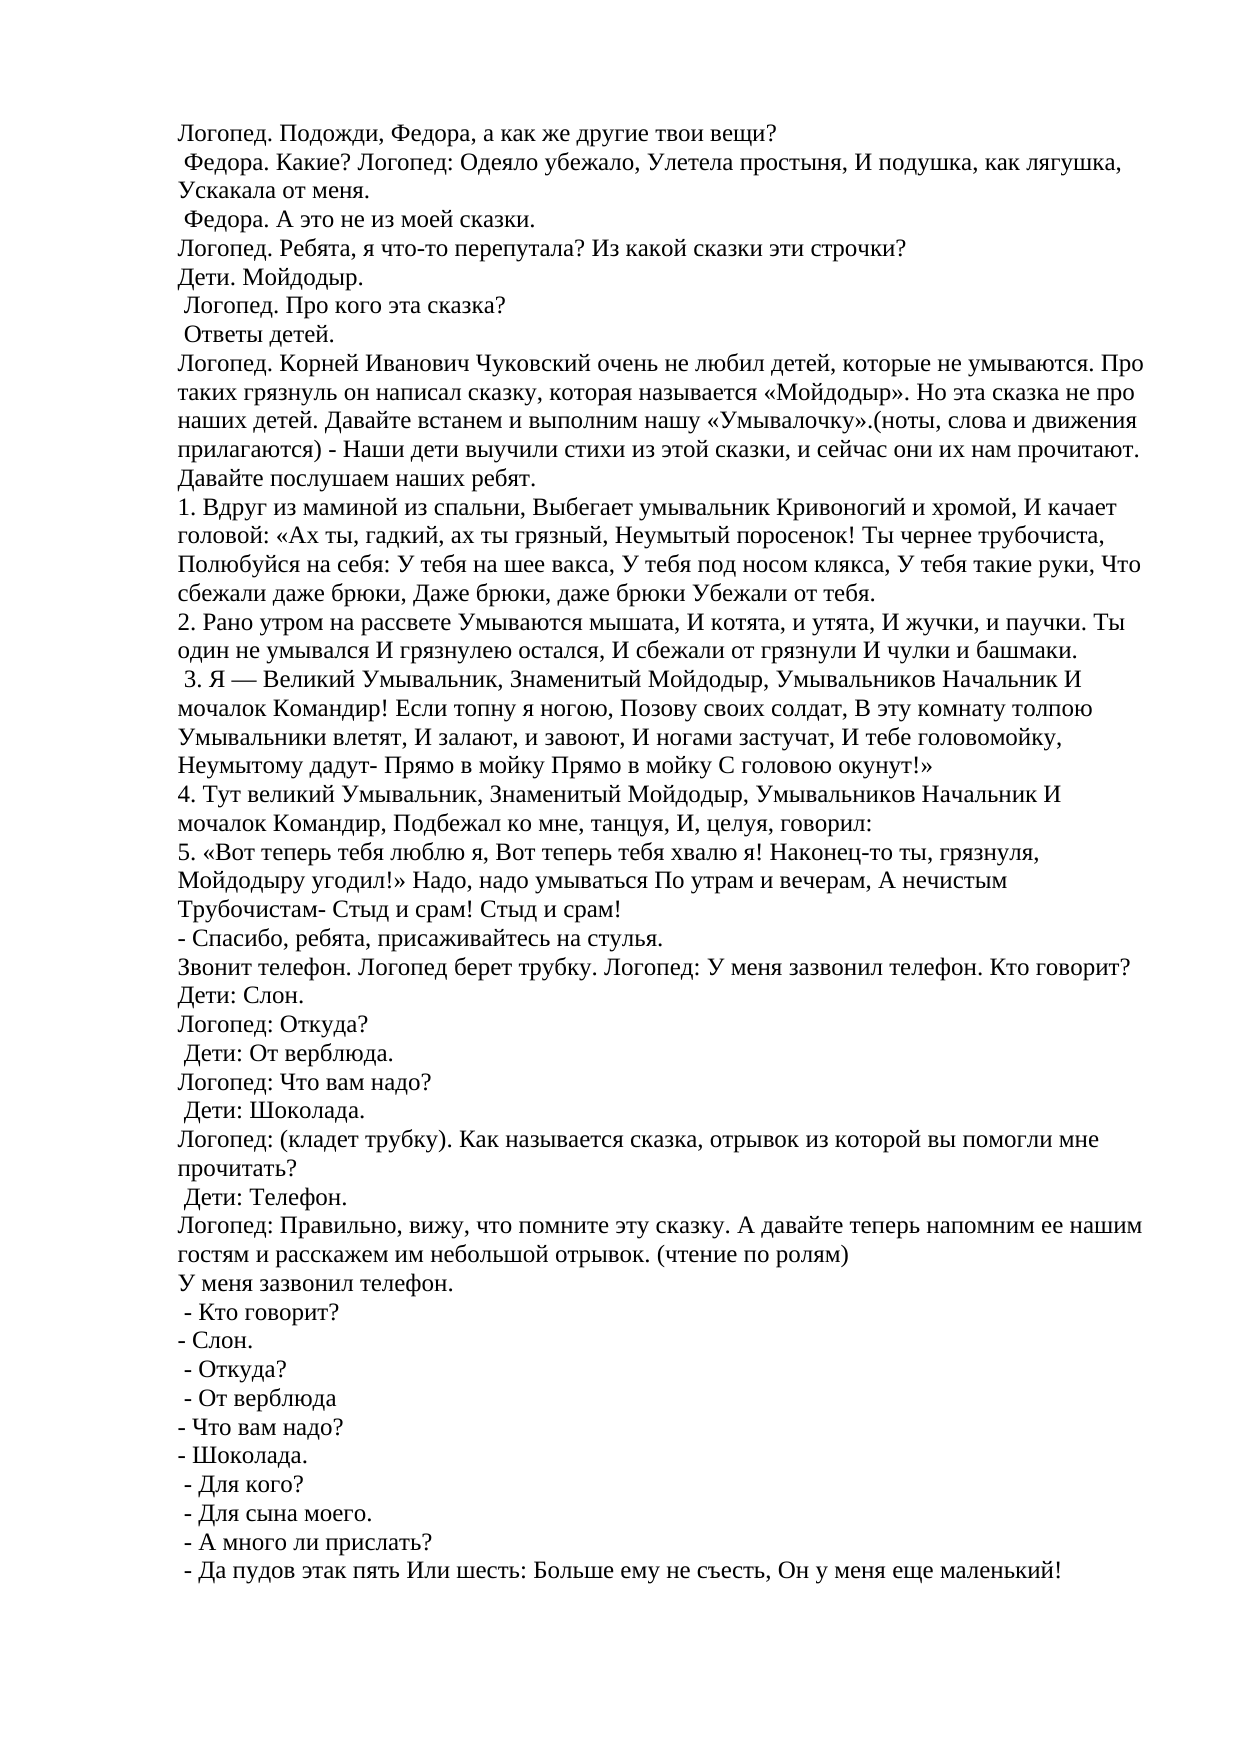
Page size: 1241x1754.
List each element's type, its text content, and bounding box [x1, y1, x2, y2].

text У меня зазвонил телефон. [177, 1268, 1152, 1297]
text - Да пудов этак пять Или шесть: Больше ему не съесть, Он у меня еще маленький! [177, 1556, 1152, 1584]
text - От верблюда [177, 1383, 1152, 1412]
text - Слон. [177, 1326, 1152, 1354]
text - Кто говорит? [177, 1297, 1152, 1326]
text - Для сына моего. [177, 1498, 1152, 1527]
text - А много ли прислать? [177, 1527, 1152, 1556]
text 2. Рано утром на рассвете Умываются мышата, И котята, и утята, И жучки, и паучки. Ты один не умывался И грязнулею остался, И сбежали от грязнули И чулки и башмаки. [177, 607, 1152, 664]
text 5. «Вот теперь тебя люблю я, Вот теперь тебя хвалю я! Наконец-то ты, грязнуля, Мойдодыру угодил!» Надо, надо умываться По утрам и вечерам, А нечистым Трубочистам- Стыд и срам! Стыд и срам! [177, 837, 1152, 923]
text Дети: Шоколада. [177, 1096, 1152, 1124]
text Логопед: Правильно, вижу, что помните эту сказку. А давайте теперь напомним ее нашим гостям и расскажем им небольшой отрывок. (чтение по ролям) [177, 1211, 1152, 1268]
text Логопед. Корней Иванович Чуковский очень не любил детей, которые не умываются. Про таких грязнуль он написал сказку, которая называется «Мойдодыр». Но эта сказка не про наших детей. Давайте встанем и выполним нашу «Умывалочку».(ноты, слова и движения прилагаются) - Наши дети выучили стихи из этой сказки, и сейчас они их нам прочитают. Давайте послушаем наших ребят. [177, 348, 1152, 492]
text - Шоколада. [177, 1441, 1152, 1469]
text Дети: От верблюда. [177, 1038, 1152, 1067]
text - Спасибо, ребята, присаживайтесь на стулья. [177, 923, 1152, 952]
text Звонит телефон. Логопед берет трубку. Логопед: У меня зазвонил телефон. Кто говорит? Дети: Слон. [177, 952, 1152, 1009]
text Федора. А это не из моей сказки. [177, 204, 1152, 233]
text 3. Я — Великий Умывальник, Знаменитый Мойдодыр, Умывальников Начальник И мочалок Командир! Если топну я ногою, Позову своих солдат, В эту комнату толпою Умывальники влетят, И залают, и завоют, И ногами застучат, И тебе головомойку, Неумытому дадут- Прямо в мойку Прямо в мойку С головою окунут!» [177, 664, 1152, 779]
text Логопед. Ребята, я что-то перепутала? Из какой сказки эти строчки? [177, 233, 1152, 262]
text Логопед: Что вам надо? [177, 1067, 1152, 1096]
text 4. Тут великий Умывальник, Знаменитый Мойдодыр, Умывальников Начальник И мочалок Командир, Подбежал ко мне, танцуя, И, целуя, говорил: [177, 779, 1152, 837]
text Логопед. Про кого эта сказка? [177, 291, 1152, 319]
text Дети. Мойдодыр. [177, 262, 1152, 291]
text Логопед: Откуда? [177, 1009, 1152, 1038]
text Федора. Какие? Логопед: Одеяло убежало, Улетела простыня, И подушка, как лягушка, Ускакала от меня. [177, 147, 1152, 204]
text 1. Вдруг из маминой из спальни, Выбегает умывальник Кривоногий и хромой, И качает головой: «Ах ты, гадкий, ах ты грязный, Неумытый поросенок! Ты чернее трубочиста, Полюбуйся на себя: У тебя на шее вакса, У тебя под носом клякса, У тебя такие руки, Что сбежали даже брюки, Даже брюки, даже брюки Убежали от тебя. [177, 492, 1152, 607]
text - Откуда? [177, 1354, 1152, 1383]
text - Для кого? [177, 1469, 1152, 1498]
text Дети: Телефон. [177, 1182, 1152, 1211]
text Логопед: (кладет трубку). Как называется сказка, отрывок из которой вы помогли мне прочитать? [177, 1124, 1152, 1182]
text Ответы детей. [177, 319, 1152, 348]
text Логопед. Подожди, Федора, а как же другие твои вещи? [177, 118, 1152, 147]
text - Что вам надо? [177, 1412, 1152, 1441]
